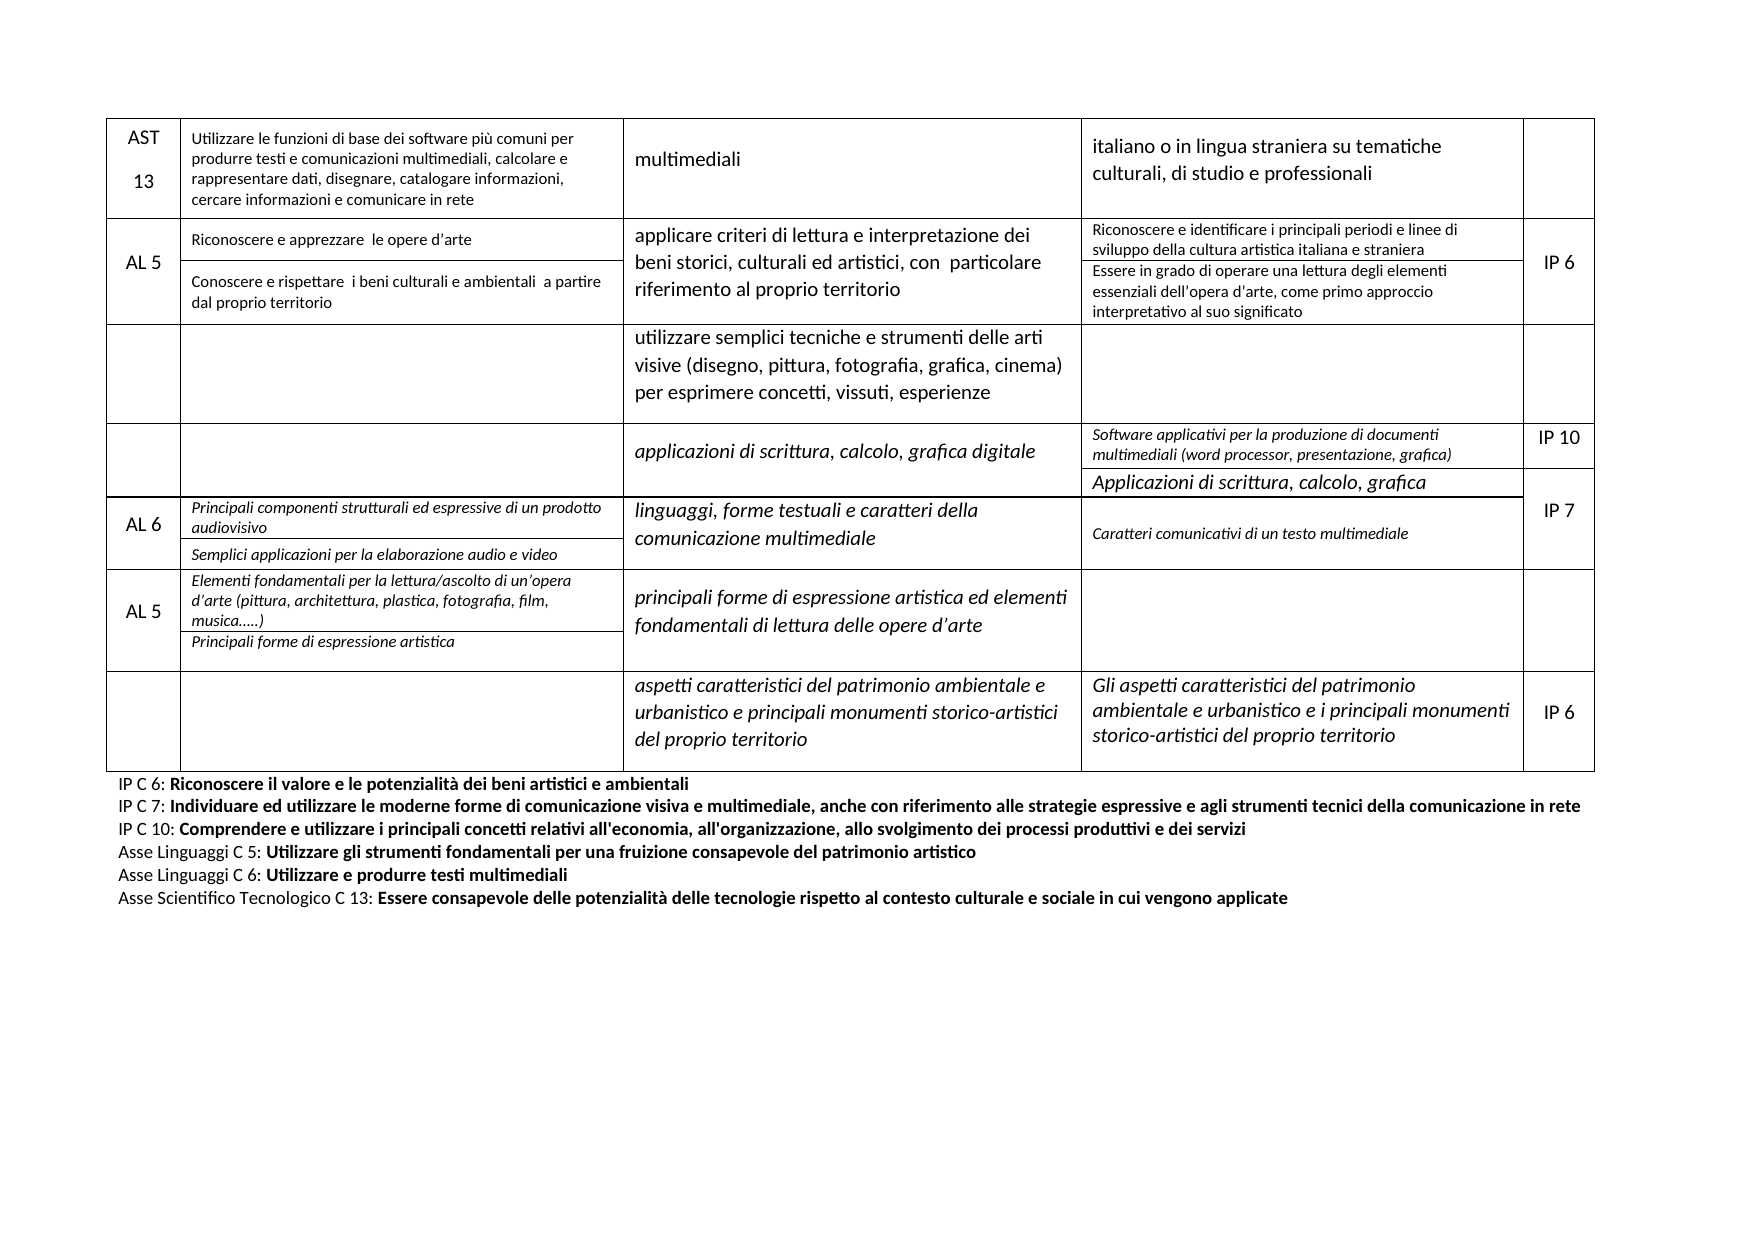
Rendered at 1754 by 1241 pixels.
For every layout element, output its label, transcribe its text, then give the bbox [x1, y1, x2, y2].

table_cell AL 6 [107, 498, 180, 569]
table_cell AST 13 [107, 119, 180, 218]
table_cell applicare criteri di lettura e interpretazione dei beni storici, culturali ed artistici, con particolare riferimento al proprio territorio [624, 219, 1081, 323]
table_cell [107, 325, 180, 423]
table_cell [1082, 119, 1523, 218]
table_cell AL 5 [107, 570, 180, 671]
table_cell Elementi fondamentali per la lettura/ascolto di un’opera d’arte (pittura, architettura, plastica, fotografia, film, musica…..) [181, 570, 623, 631]
table_cell IP 6 [1524, 672, 1594, 771]
table_cell Applicazioni di scrittura, calcolo, grafica [1082, 469, 1523, 496]
table_cell [107, 424, 180, 496]
table_cell Riconoscere e apprezzare le opere d’arte [181, 219, 623, 260]
table_cell IP 7 [1524, 469, 1594, 569]
table_cell [181, 325, 623, 423]
table_cell Riconoscere e identificare i principali periodi e linee di sviluppo della cultura artistica italiana e straniera [1082, 219, 1523, 260]
table_cell [181, 424, 623, 496]
text Asse Linguaggi C 6: Utilizzare e produrre testi multimediali [118, 863, 1595, 886]
table_cell Software applicativi per la produzione di documenti multimediali (word processor, presentazione, grafica) [1082, 424, 1523, 468]
table_cell linguaggi, forme testuali e caratteri della comunicazione multimediale [624, 498, 1081, 569]
table_cell [1524, 325, 1594, 423]
table_cell IP 10 [1524, 424, 1594, 468]
table_cell applicazioni di scrittura, calcolo, grafica digitale [624, 424, 1081, 496]
table_cell principali forme di espressione artistica ed elementi fondamentali di lettura delle opere d’arte [624, 570, 1081, 671]
table_cell [1082, 570, 1523, 671]
table_cell [181, 672, 623, 771]
table_cell [1524, 570, 1594, 671]
table_cell Caratteri comunicativi di un testo multimediale [1082, 498, 1523, 569]
text IP C 6: Riconoscere il valore e le potenzialità dei beni artistici e ambientali [118, 772, 1595, 794]
text IP C 10: Comprendere e utilizzare i principali concetti relativi all'economia, all'organizzazione, allo svolgimento dei processi produttivi e dei servizi [118, 817, 1595, 840]
table_cell [107, 672, 180, 771]
table_cell Principali componenti strutturali ed espressive di un prodotto audiovisivo [181, 498, 623, 538]
table_cell [1082, 325, 1523, 423]
table_cell Utilizzare le funzioni di base dei software più comuni per produrre testi e comunicazioni multimediali, calcolare e rappresentare dati, disegnare, catalogare informazioni, cercare informazioni e comunicare in rete [181, 119, 623, 218]
text Asse Linguaggi C 5: Utilizzare gli strumenti fondamentali per una fruizione consapevole del patrimonio artistico [118, 840, 1595, 863]
table_cell Principali forme di espressione artistica [181, 632, 623, 671]
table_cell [624, 119, 1081, 218]
table_cell aspetti caratteristici del patrimonio ambientale e urbanistico e principali monumenti storico-artistici del proprio territorio [624, 672, 1081, 771]
table_cell utilizzare semplici tecniche e strumenti delle arti visive (disegno, pittura, fotografia, grafica, cinema) per esprimere concetti, vissuti, esperienze [624, 325, 1081, 423]
table_cell Essere in grado di operare una lettura degli elementi essenziali dell’opera d’arte, come primo approccio interpretativo al suo significato [1082, 261, 1523, 323]
table_cell IP 6 [1524, 219, 1594, 323]
text Asse Scientifico Tecnologico C 13: Essere consapevole delle potenzialità delle tecnologie rispetto al contesto culturale e sociale in cui vengono applicate [118, 886, 1595, 909]
table_cell Semplici applicazioni per la elaborazione audio e video [181, 539, 623, 569]
table_cell Conoscere e rispettare i beni culturali e ambientali a partire dal proprio territorio [181, 261, 623, 323]
table_cell Gli aspetti caratteristici del patrimonio ambientale e urbanistico e i principali monumenti storico-artistici del proprio territorio [1082, 672, 1523, 771]
table_cell AL 5 [107, 219, 180, 323]
text IP C 7: Individuare ed utilizzare le moderne forme di comunicazione visiva e multimediale, anche con riferimento alle strategie espressive e agli strumenti tecnici della comunicazione in rete [118, 794, 1595, 817]
